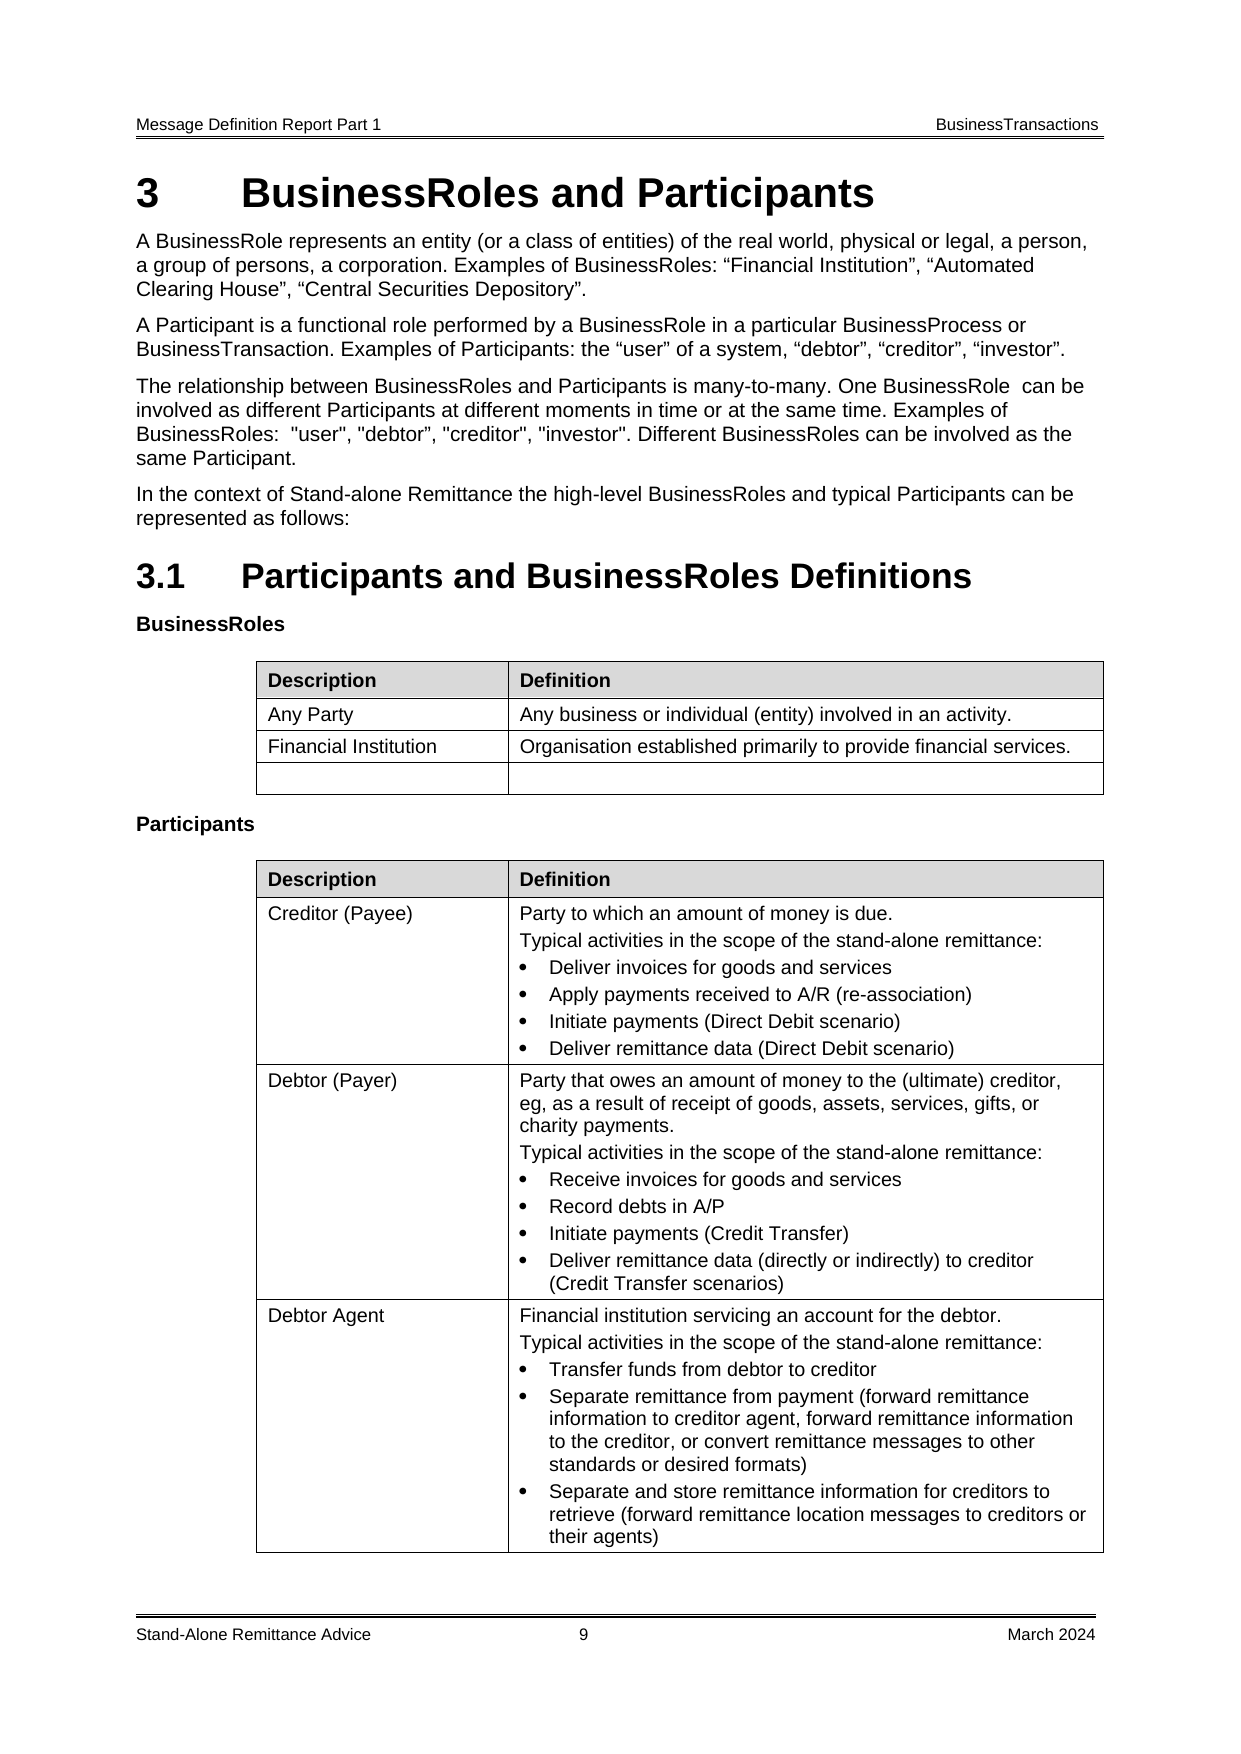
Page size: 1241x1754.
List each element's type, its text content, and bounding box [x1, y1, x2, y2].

text BusinessRoles [136, 612, 1104, 636]
table_cell Party to which an amount of money is due. Typical activities in the scope of the stand-alone remittance: Deliver invoices for goods and services Apply payments received to A/R (re-association) Initiate payments (Direct Debit scenario) Deliver remittance data (Direct Debit scenario) [509, 898, 1103, 1063]
table_cell Party that owes an amount of money to the (ultimate) creditor, eg, as a result of receipt of goods, assets, services, gifts, or charity payments. Typical activities in the scope of the stand-alone remittance: Receive invoices for goods and services Record debts in A/P Initiate payments (Credit Transfer) Deliver remittance data (directly or indirectly) to creditor (Credit Transfer scenarios) [509, 1065, 1103, 1298]
text A Participant is a functional role performed by a BusinessRole in a particular BusinessProcess or BusinessTransaction. Examples of Participants: the “user” of a system, “debtor”, “creditor”, “investor”. [136, 313, 1104, 361]
table_cell Financial institution servicing an account for the debtor. Typical activities in the scope of the stand-alone remittance: Transfer funds from debtor to creditor Separate remittance from payment (forward remittance information to creditor agent, forward remittance information to the creditor, or convert remittance messages to other standards or desired formats) Separate and store remittance information for creditors to retrieve (forward remittance location messages to creditors or their agents) [509, 1300, 1103, 1552]
table_header Description [257, 662, 508, 697]
table_cell Organisation established primarily to provide financial services. [509, 731, 1103, 762]
table_header Definition [509, 861, 1103, 897]
table_cell Any business or individual (entity) involved in an activity. [509, 699, 1103, 729]
text In the context of Stand-alone Remittance the high-level BusinessRoles and typical Participants can be represented as follows: [136, 482, 1104, 530]
table_header Description [257, 861, 508, 897]
subtitle BusinessRoles and Participants [136, 168, 1104, 216]
text A BusinessRole represents an entity (or a class of entities) of the real world, physical or legal, a person, a group of persons, a corporation. Examples of BusinessRoles: “Financial Institution”, “Automated Clearing House”, “Central Securities Depository”. [136, 229, 1104, 301]
table_cell [257, 763, 508, 794]
table_cell [509, 763, 1103, 794]
table_header Definition [509, 662, 1103, 697]
table_cell Any Party [257, 699, 508, 729]
table_cell Debtor Agent [257, 1300, 508, 1552]
text The relationship between BusinessRoles and Participants is many-to-many. One BusinessRole can be involved as different Participants at different moments in time or at the same time. Examples of BusinessRoles: "user", "debtor”, "creditor", "investor". Different BusinessRoles can be involved as the same Participant. [136, 374, 1104, 469]
subtitle Participants and BusinessRoles Definitions [136, 555, 1104, 596]
table_cell Creditor (Payee) [257, 898, 508, 1063]
text Participants [136, 811, 1104, 835]
table_cell Debtor (Payer) [257, 1065, 508, 1298]
table_cell Financial Institution [257, 731, 508, 762]
